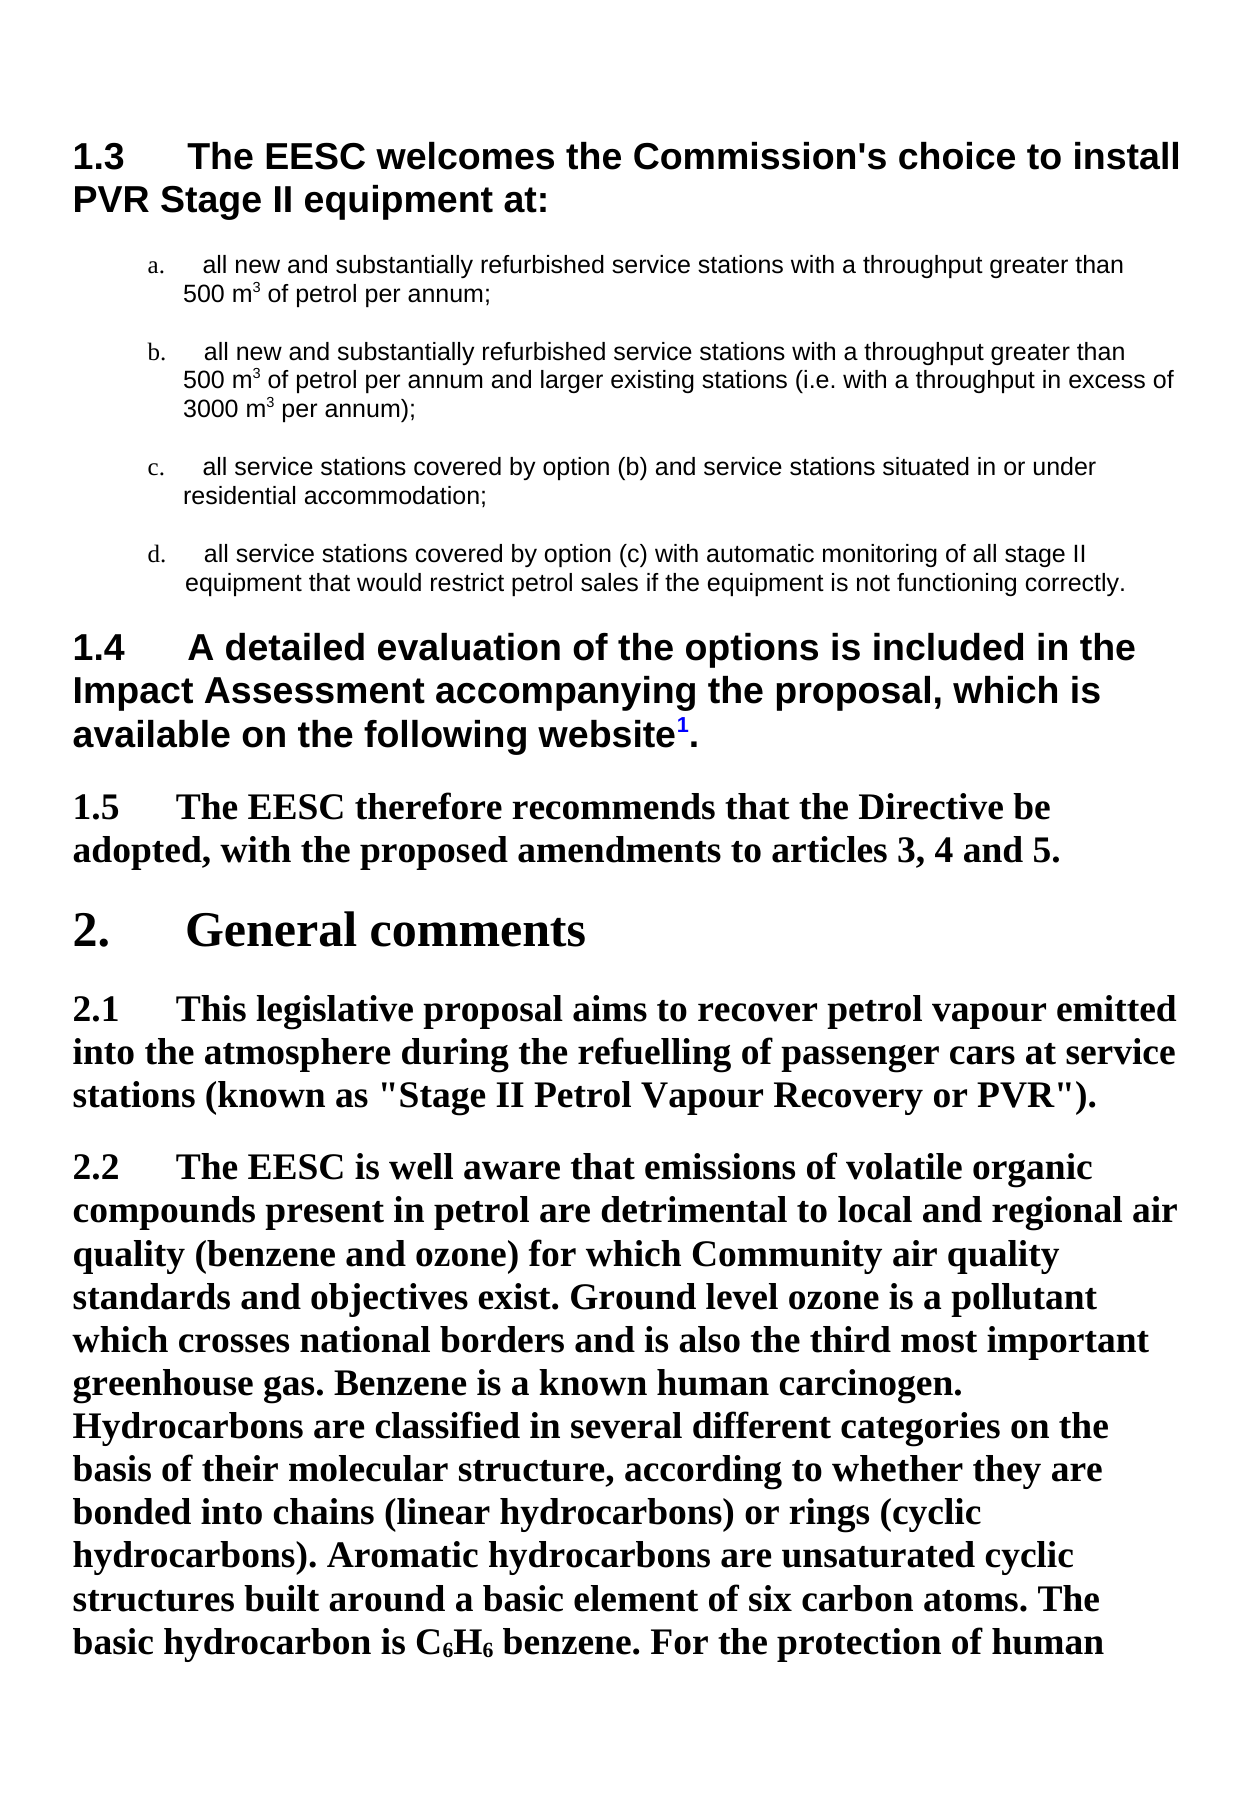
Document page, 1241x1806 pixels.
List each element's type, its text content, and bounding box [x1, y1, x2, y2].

text a. all new and substantially refurbished service stations with a throughput greater than 500 m3 of petrol per annum; [147, 250, 1182, 307]
subtitle 1.5 The EESC therefore recommends that the Directive be adopted, with the proposed amendments to articles 3, 4 and 5. [72, 784, 1182, 870]
subtitle 2.1 This legislative proposal aims to recover petrol vapour emitted into the atmosphere during the refuelling of passenger cars at service stations (known as "Stage II Petrol Vapour Recovery or PVR"). [72, 986, 1182, 1116]
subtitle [72, 1145, 1182, 1662]
subtitle 1.3 The EESC welcomes the Commission's choice to install PVR Stage II equipment at: [72, 134, 1182, 221]
text c. all service stations covered by option (b) and service stations situated in or under residential accommodation; [147, 452, 1182, 510]
subtitle 2. General comments [72, 899, 1182, 957]
text b. all new and substantially refurbished service stations with a throughput greater than 500 m3 of petrol per annum and larger existing stations (i.e. with a throughput in excess of 3000 m3 per annum); [147, 337, 1182, 423]
text d. all service stations covered by option (c) with automatic monitoring of all stage II equipment that would restrict petrol sales if the equipment is not functioning correctly. [147, 539, 1182, 596]
subtitle 1.4 A detailed evaluation of the options is included in the Impact Assessment accompanying the proposal, which is available on the following website1. [72, 626, 1182, 755]
